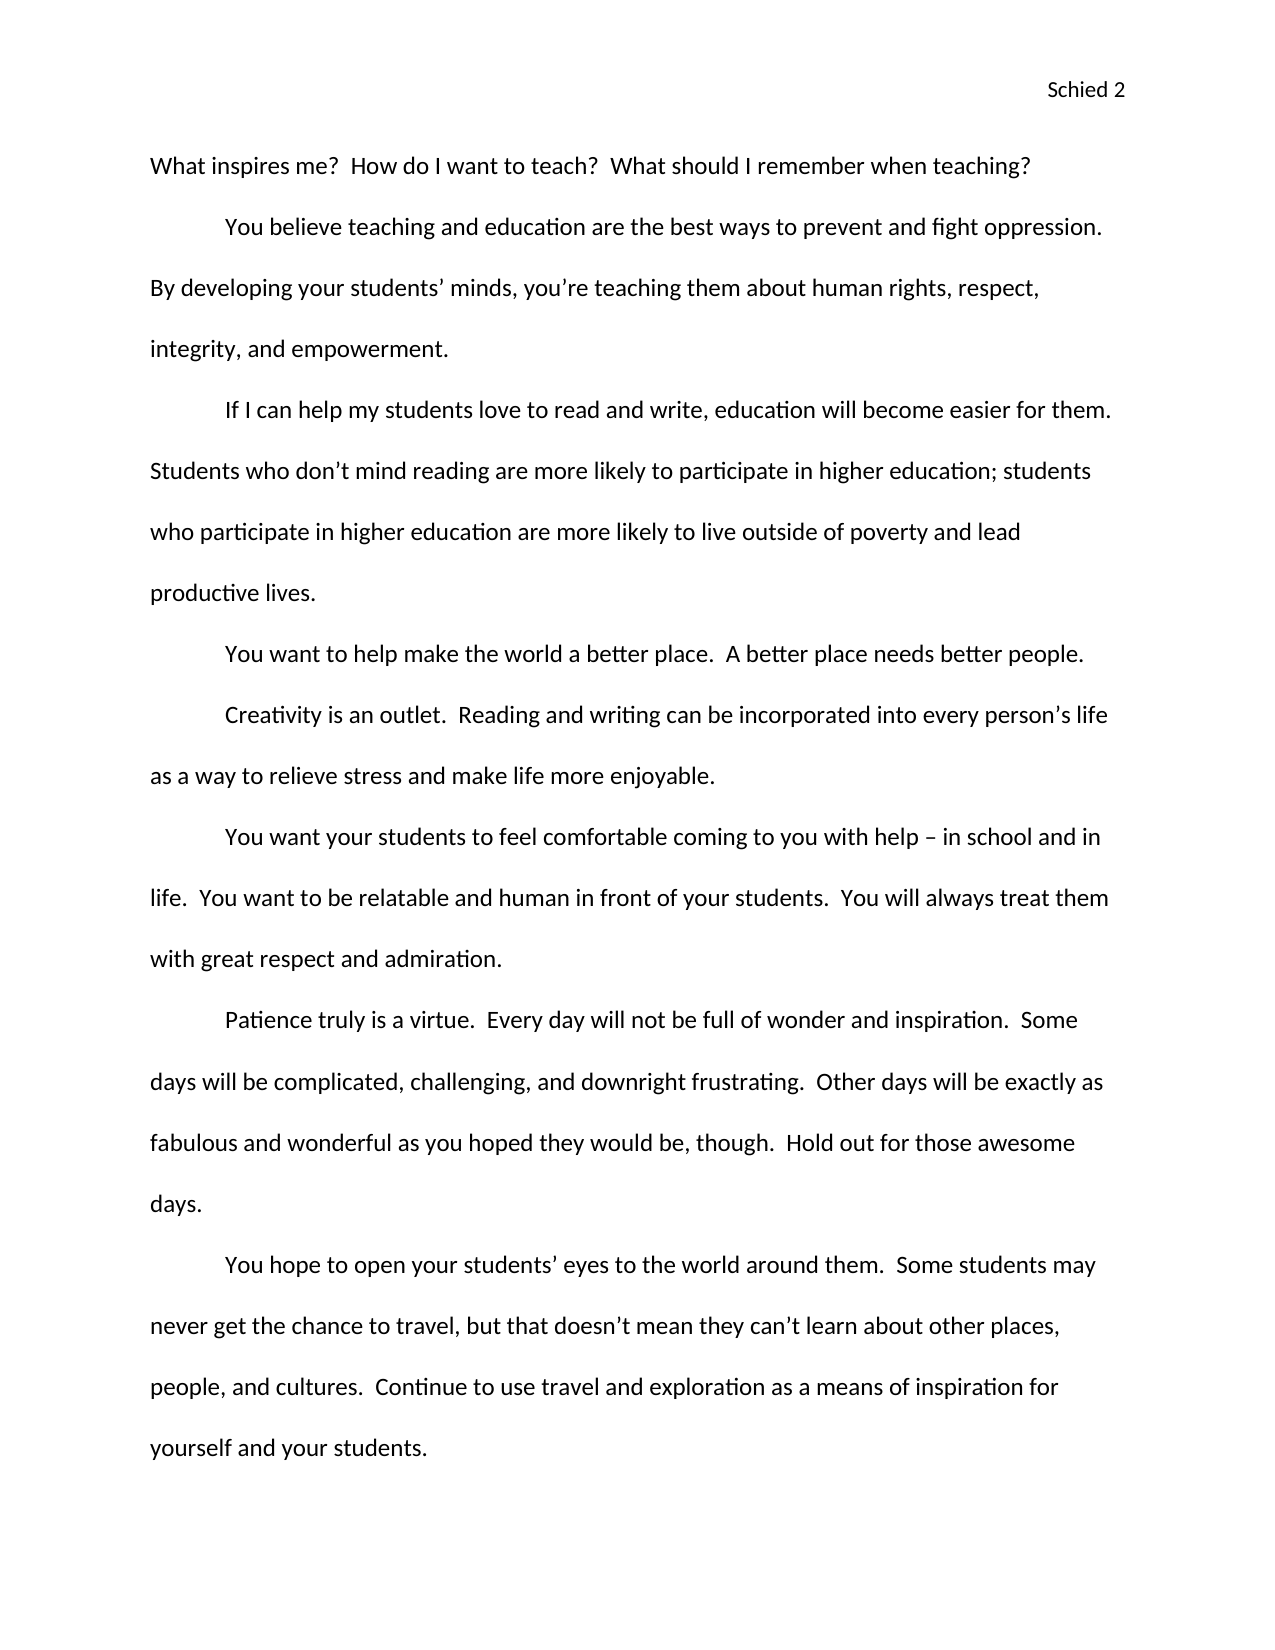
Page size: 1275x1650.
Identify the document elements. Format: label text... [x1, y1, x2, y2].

text You want to help make the world a better place. A better place needs better people. [150, 638, 1125, 669]
text You hope to open your students’ eyes to the world around them. Some students may never get the chance to travel, but that doesn’t mean they can’t learn about other places, people, and cultures. Continue to use travel and exploration as a means of inspiration for yourself and your students. [150, 1249, 1125, 1462]
text Patience truly is a virtue. Every day will not be full of wonder and inspiration. Some days will be complicated, challenging, and downright frustrating. Other days will be exactly as fabulous and wonderful as you hoped they would be, though. Hold out for those awesome days. [150, 1004, 1125, 1218]
text What inspires me? How do I want to teach? What should I remember when teaching? [150, 150, 1125, 181]
text You want your students to feel comfortable coming to you with help – in school and in life. You want to be relatable and human in front of your students. You will always treat them with great respect and admiration. [150, 821, 1125, 974]
text Creativity is an outlet. Reading and writing can be incorporated into every person’s life as a way to relieve stress and make life more enjoyable. [150, 699, 1125, 791]
text If I can help my students love to read and write, education will become easier for them. Students who don’t mind reading are more likely to participate in higher education; students who participate in higher education are more likely to live outside of poverty and lead productive lives. [150, 394, 1125, 608]
text You believe teaching and education are the best ways to prevent and fight oppression. By developing your students’ minds, you’re teaching them about human rights, respect, integrity, and empowerment. [150, 211, 1125, 364]
